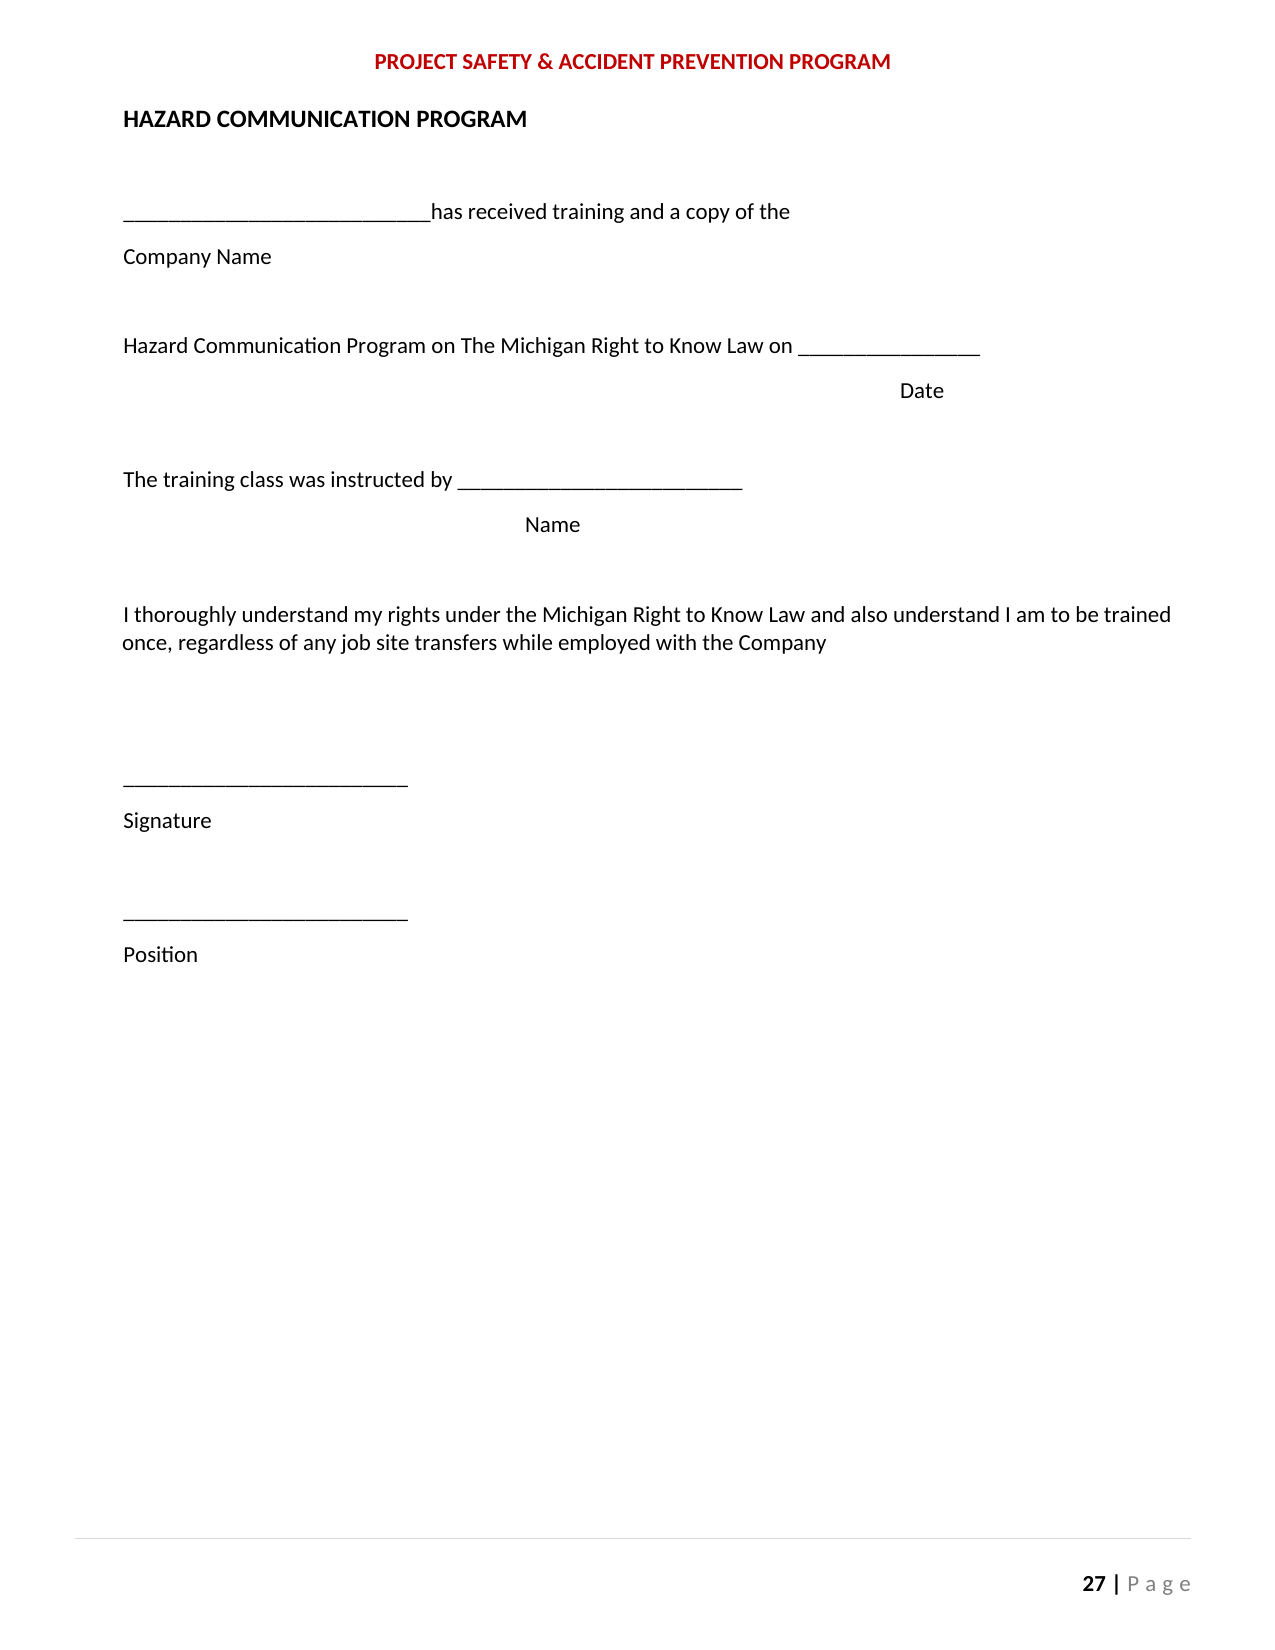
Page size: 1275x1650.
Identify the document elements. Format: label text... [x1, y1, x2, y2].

text Signature [123, 806, 1191, 834]
text Name [450, 510, 1191, 538]
text Date [825, 376, 1191, 404]
text Position [123, 941, 1191, 968]
text HAZARD COMMUNICATION PROGRAM [123, 103, 1191, 134]
text Hazard Communication Program on The Michigan Right to Know Law on ________________ [123, 332, 1191, 359]
text Company Name [123, 242, 1191, 270]
text I thoroughly understand my rights under the Michigan Right to Know Law and also understand I am to be trained once, regardless of any job site transfers while employed with the Company [122, 600, 1191, 656]
text _________________________ [123, 762, 1191, 790]
text ___________________________has received training and a copy of the [123, 197, 1191, 226]
text The training class was instructed by _________________________ [123, 466, 1191, 494]
text _________________________ [123, 896, 1191, 924]
